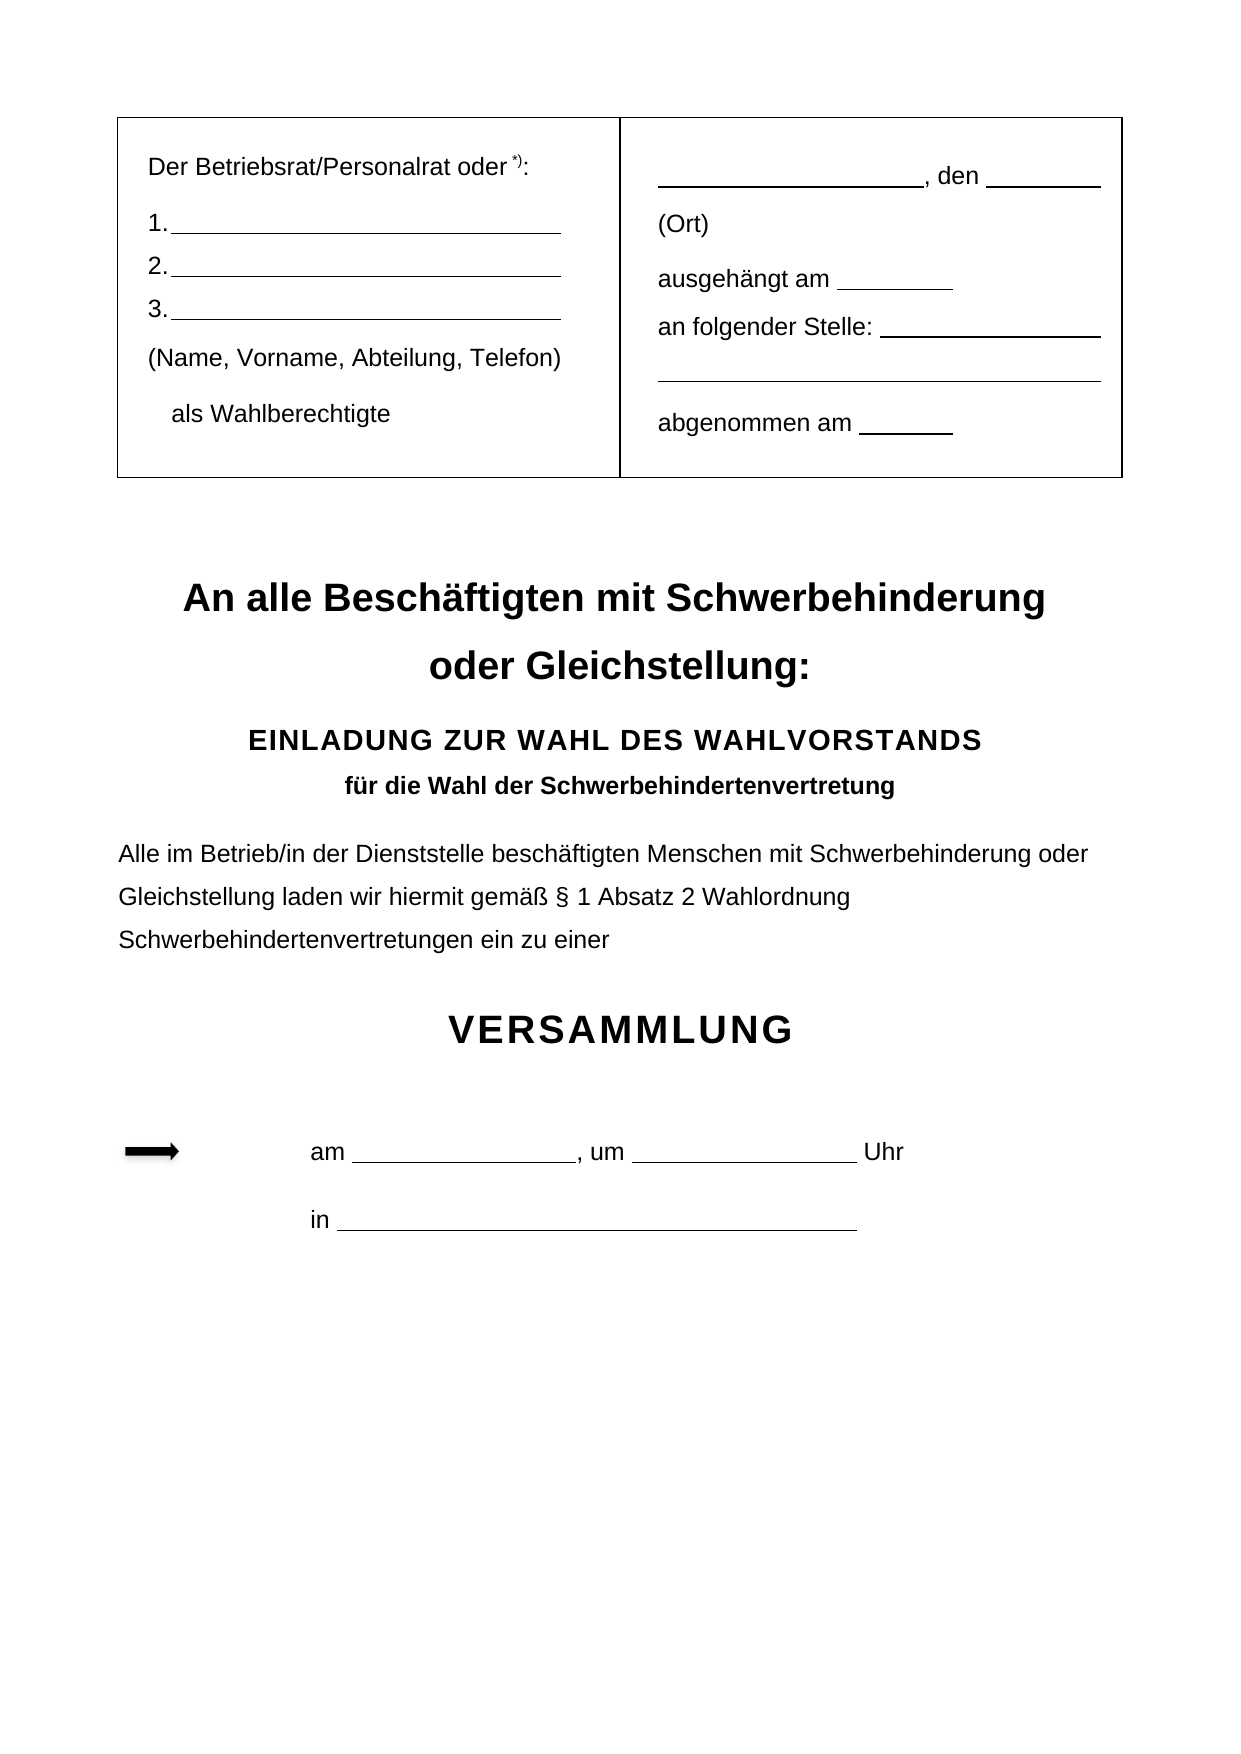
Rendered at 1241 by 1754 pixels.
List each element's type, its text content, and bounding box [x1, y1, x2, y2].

text als Wahlberechtigte [148, 399, 583, 428]
text (Name, Vorname, Abteilung, Telefon) [148, 343, 583, 372]
text (Ort) [658, 208, 1122, 237]
text abgenommen am [658, 408, 1122, 437]
subtitle Einladung zur Wahl des Wahlvorstands für die Wahl der Schwerbehindertenvertretung [118, 723, 1122, 800]
text Der Betriebsrat/Personalrat oder *): [148, 152, 583, 181]
text am , um Uhr [118, 1137, 1122, 1166]
text in [310, 1205, 1122, 1234]
text an folgender Stelle: [658, 311, 1122, 340]
text Versammlung [118, 1006, 1122, 1052]
text ausgehängt am [658, 264, 1122, 293]
subtitle An alle Beschäftigten mit Schwerbehinderung oder Gleichstellung: [118, 574, 1122, 688]
text , den [658, 161, 1122, 190]
text Alle im Betrieb/in der Dienststelle beschäftigten Menschen mit Schwerbehinderung oder Gleichstellung laden wir hiermit gemäß § 1 Absatz 2 Wahlordnung Schwerbehindertenvertretungen ein zu einer [118, 839, 1122, 954]
